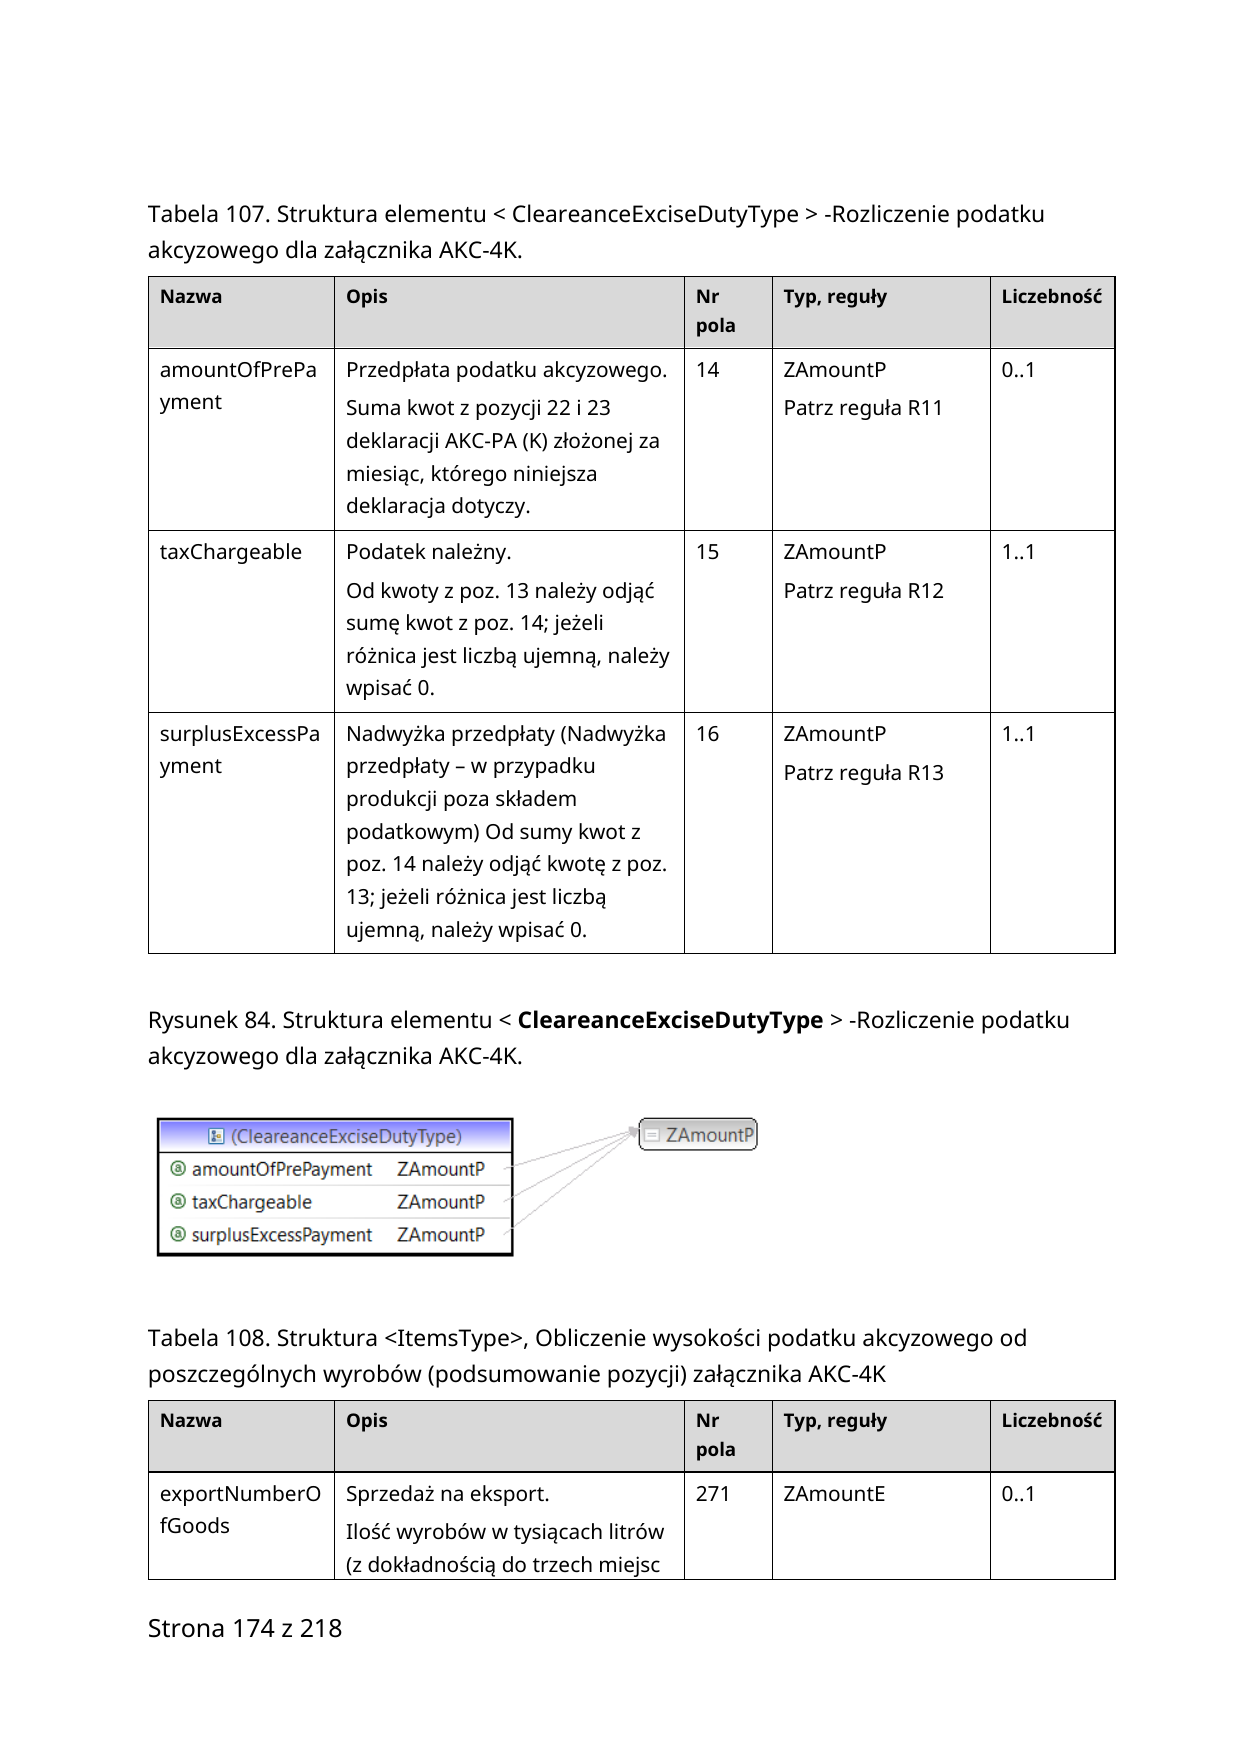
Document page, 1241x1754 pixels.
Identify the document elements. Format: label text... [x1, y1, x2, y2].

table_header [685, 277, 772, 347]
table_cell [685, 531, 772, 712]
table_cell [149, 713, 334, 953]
picture [147, 1105, 769, 1268]
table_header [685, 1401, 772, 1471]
text Tabela 108. Struktura <ItemsType>, Obliczenie wysokości podatku akcyzowego od poszczególnych wyrobów (podsumowanie pozycji) załącznika AKC-4K [148, 1322, 1092, 1389]
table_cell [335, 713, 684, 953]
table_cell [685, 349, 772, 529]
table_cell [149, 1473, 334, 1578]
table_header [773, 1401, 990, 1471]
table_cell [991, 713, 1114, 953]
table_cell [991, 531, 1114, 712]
text Rysunek 84. Struktura elementu < CleareanceExciseDutyType > -Rozliczenie podatku akcyzowego dla załącznika AKC-4K. [148, 1004, 1092, 1071]
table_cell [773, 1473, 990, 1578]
text Tabela 107. Struktura elementu < CleareanceExciseDutyType > -Rozliczenie podatku akcyzowego dla załącznika AKC-4K. [148, 198, 1092, 265]
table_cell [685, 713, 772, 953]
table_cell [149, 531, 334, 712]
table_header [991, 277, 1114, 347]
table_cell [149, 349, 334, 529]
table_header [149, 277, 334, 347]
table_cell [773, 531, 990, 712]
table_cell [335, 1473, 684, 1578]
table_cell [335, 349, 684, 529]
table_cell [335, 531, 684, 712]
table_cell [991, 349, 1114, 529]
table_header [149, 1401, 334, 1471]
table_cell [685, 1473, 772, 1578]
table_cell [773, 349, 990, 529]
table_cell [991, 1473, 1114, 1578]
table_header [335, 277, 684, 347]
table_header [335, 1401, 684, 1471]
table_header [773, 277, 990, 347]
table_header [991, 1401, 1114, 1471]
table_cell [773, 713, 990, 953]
